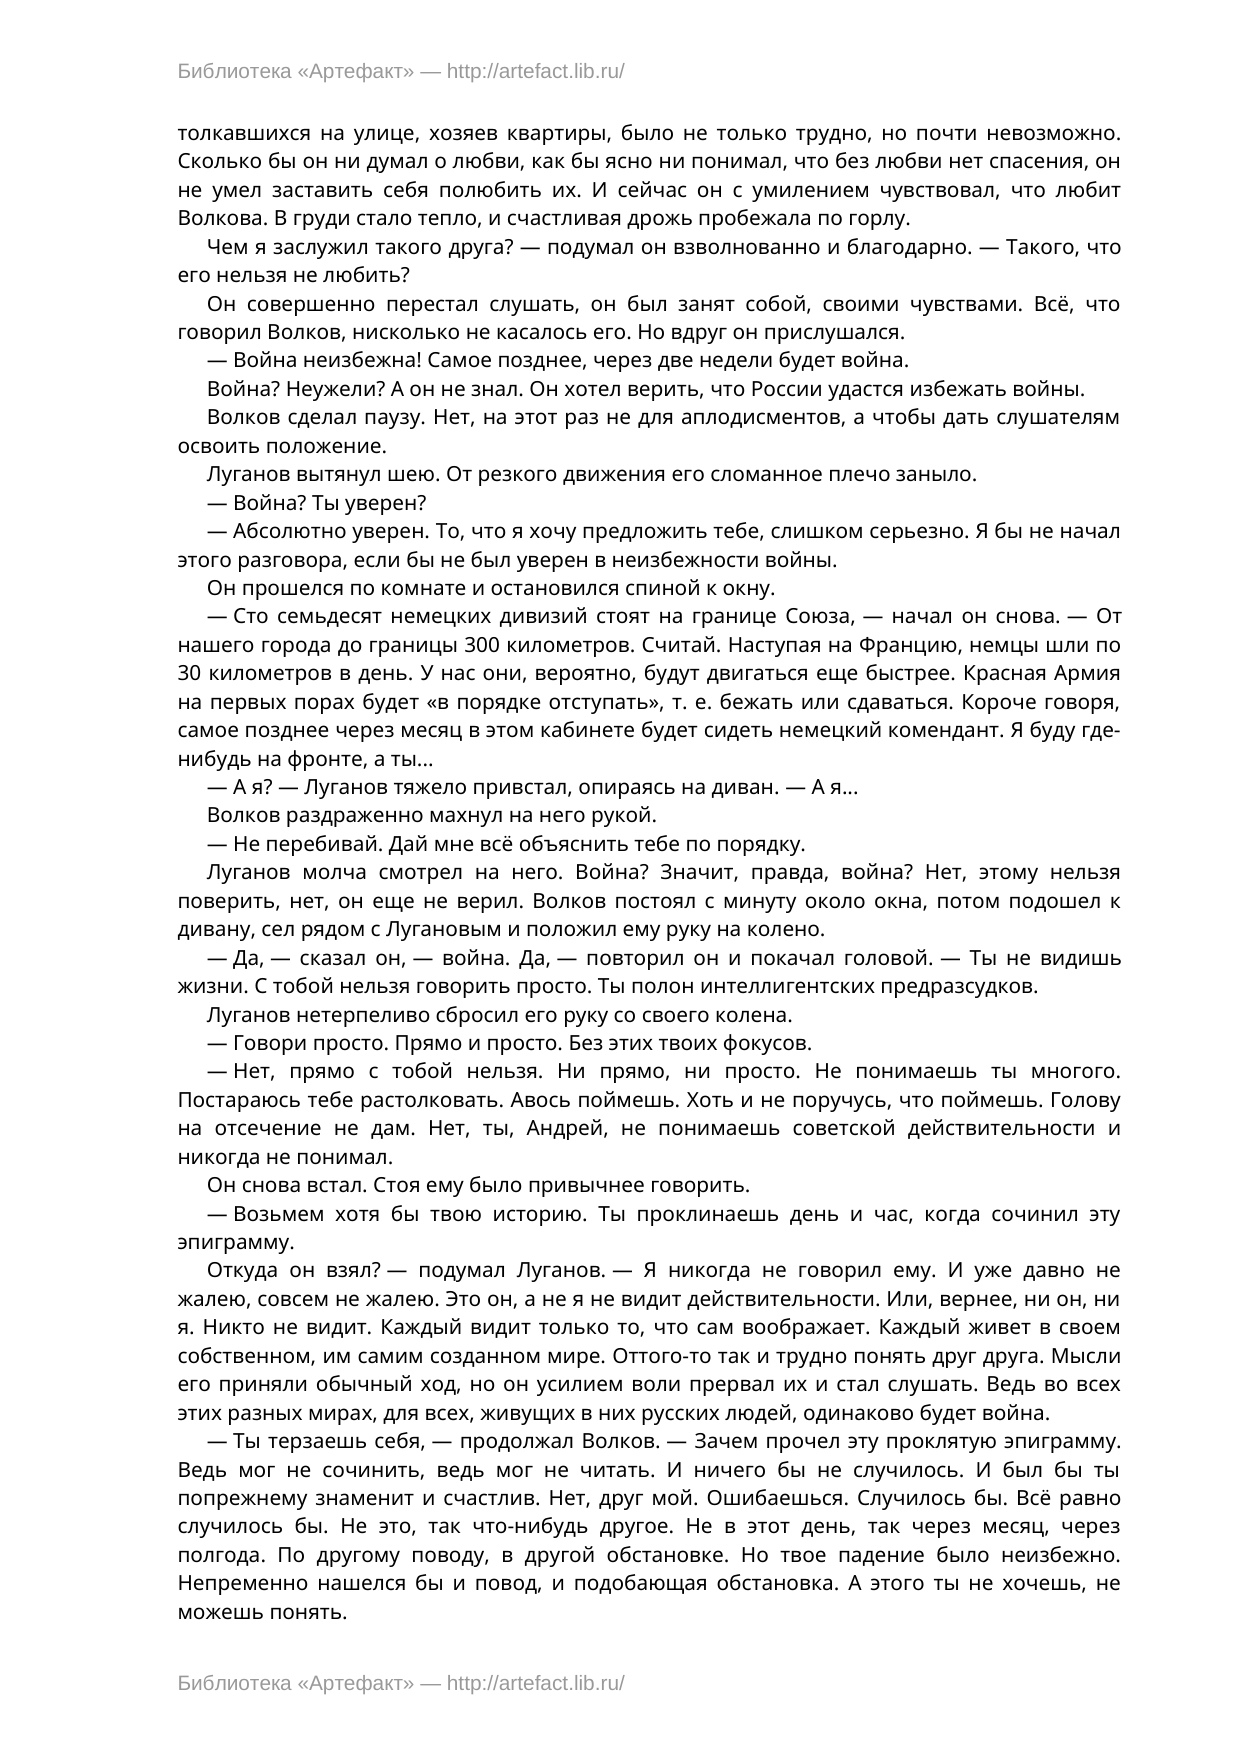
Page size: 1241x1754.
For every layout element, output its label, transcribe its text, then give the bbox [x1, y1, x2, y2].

text Он снова встал. Стоя ему было привычнее говорить. [177, 1170, 1122, 1199]
text Он прошелся по комнате и остановился спиной к окну. [177, 573, 1122, 602]
text Волков раздраженно махнул на него рукой. [177, 801, 1122, 829]
text — Не перебивай. Дай мне всё объяснить тебе по порядку. [177, 829, 1122, 857]
text — Ты терзаешь себя, — продолжал Волков. — Зачем прочел эту проклятую эпиграмму. Ведь мог не сочинить, ведь мог не читать. И ничего бы не случилось. И был бы ты попрежнему знаменит и счастлив. Нет, друг мой. Ошибаешься. Случилось бы. Всё равно случилось бы. Не это, так что-нибудь другое. Не в этот день, так через месяц, через полгода. По другому поводу, в другой обстановке. Но твое падение было неизбежно. Непременно нашелся бы и повод, и подобающая обстановка. А этого ты не хочешь, не можешь понять. [177, 1426, 1122, 1625]
text Волков сделал паузу. Нет, на этот раз не для аплодисментов, а чтобы дать слушателям освоить положение. [177, 402, 1122, 459]
text — Нет, прямо с тобой нельзя. Ни прямо, ни просто. Не понимаешь ты многого. Постараюсь тебе растолковать. Авось поймешь. Хоть и не поручусь, что поймешь. Голову на отсечение не дам. Нет, ты, Андрей, не понимаешь советской действительности и никогда не понимал. [177, 1057, 1122, 1170]
text — А я? — Луганов тяжело привстал, опираясь на диван. — А я... [177, 772, 1122, 801]
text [177, 118, 1122, 232]
text Война? Неужели? А он не знал. Он хотел верить, что России удастся избежать войны. [177, 374, 1122, 402]
text — Война неизбежна! Самое позднее, через две недели будет война. [177, 346, 1122, 374]
text Он совершенно перестал слушать, он был занят собой, своими чувствами. Всё, что говорил Волков, нисколько не касалось его. Но вдруг он прислушался. [177, 289, 1122, 346]
text — Война? Ты уверен? [177, 488, 1122, 516]
text Откуда он взял? — подумал Луганов. — Я никогда не говорил ему. И уже давно не жалею, совсем не жалею. Это он, а не я не видит действительности. Или, вернее, ни он, ни я. Никто не видит. Каждый видит только то, что сам воображает. Каждый живет в своем собственном, им самим созданном мире. Оттого-то так и трудно понять друг друга. Мысли его приняли обычный ход, но он усилием воли прервал их и стал слушать. Ведь во всех этих разных мирах, для всех, живущих в них русских людей, одинаково будет война. [177, 1256, 1122, 1426]
text Луганов нетерпеливо сбросил его руку со своего колена. [177, 1000, 1122, 1028]
text — Возьмем хотя бы твою историю. Ты проклинаешь день и час, когда сочинил эту эпиграмму. [177, 1199, 1122, 1256]
text — Говори просто. Прямо и просто. Без этих твоих фокусов. [177, 1028, 1122, 1057]
text — Да, — сказал он, — война. Да, — повторил он и покачал головой. — Ты не видишь жизни. С тобой нельзя говорить просто. Ты полон интеллигентских предразсудков. [177, 943, 1122, 1000]
text — Абсолютно уверен. То, что я хочу предложить тебе, слишком серьезно. Я бы не начал этого разговора, если бы не был уверен в неизбежности войны. [177, 516, 1122, 573]
text Луганов молча смотрел на него. Война? Значит, правда, война? Нет, этому нельзя поверить, нет, он еще не верил. Волков постоял с минуту около окна, потом подошел к дивану, сел рядом с Лугановым и положил ему руку на колено. [177, 857, 1122, 943]
text Чем я заслужил такого друга? — подумал он взволнованно и благодарно. — Такого, что его нельзя не любить? [177, 232, 1122, 289]
text Луганов вытянул шею. От резкого движения его сломанное плечо заныло. [177, 459, 1122, 488]
text — Сто семьдесят немецких дивизий стоят на границе Союза, — начал он снова. — От нашего города до границы 300 километров. Считай. Наступая на Францию, немцы шли по 30 километров в день. У нас они, вероятно, будут двигаться еще быстрее. Красная Армия на первых порах будет «в порядке отступать», т. е. бежать или сдаваться. Короче говоря, самое позднее через месяц в этом кабинете будет сидеть немецкий комендант. Я буду где-нибудь на фронте, а ты... [177, 602, 1122, 772]
